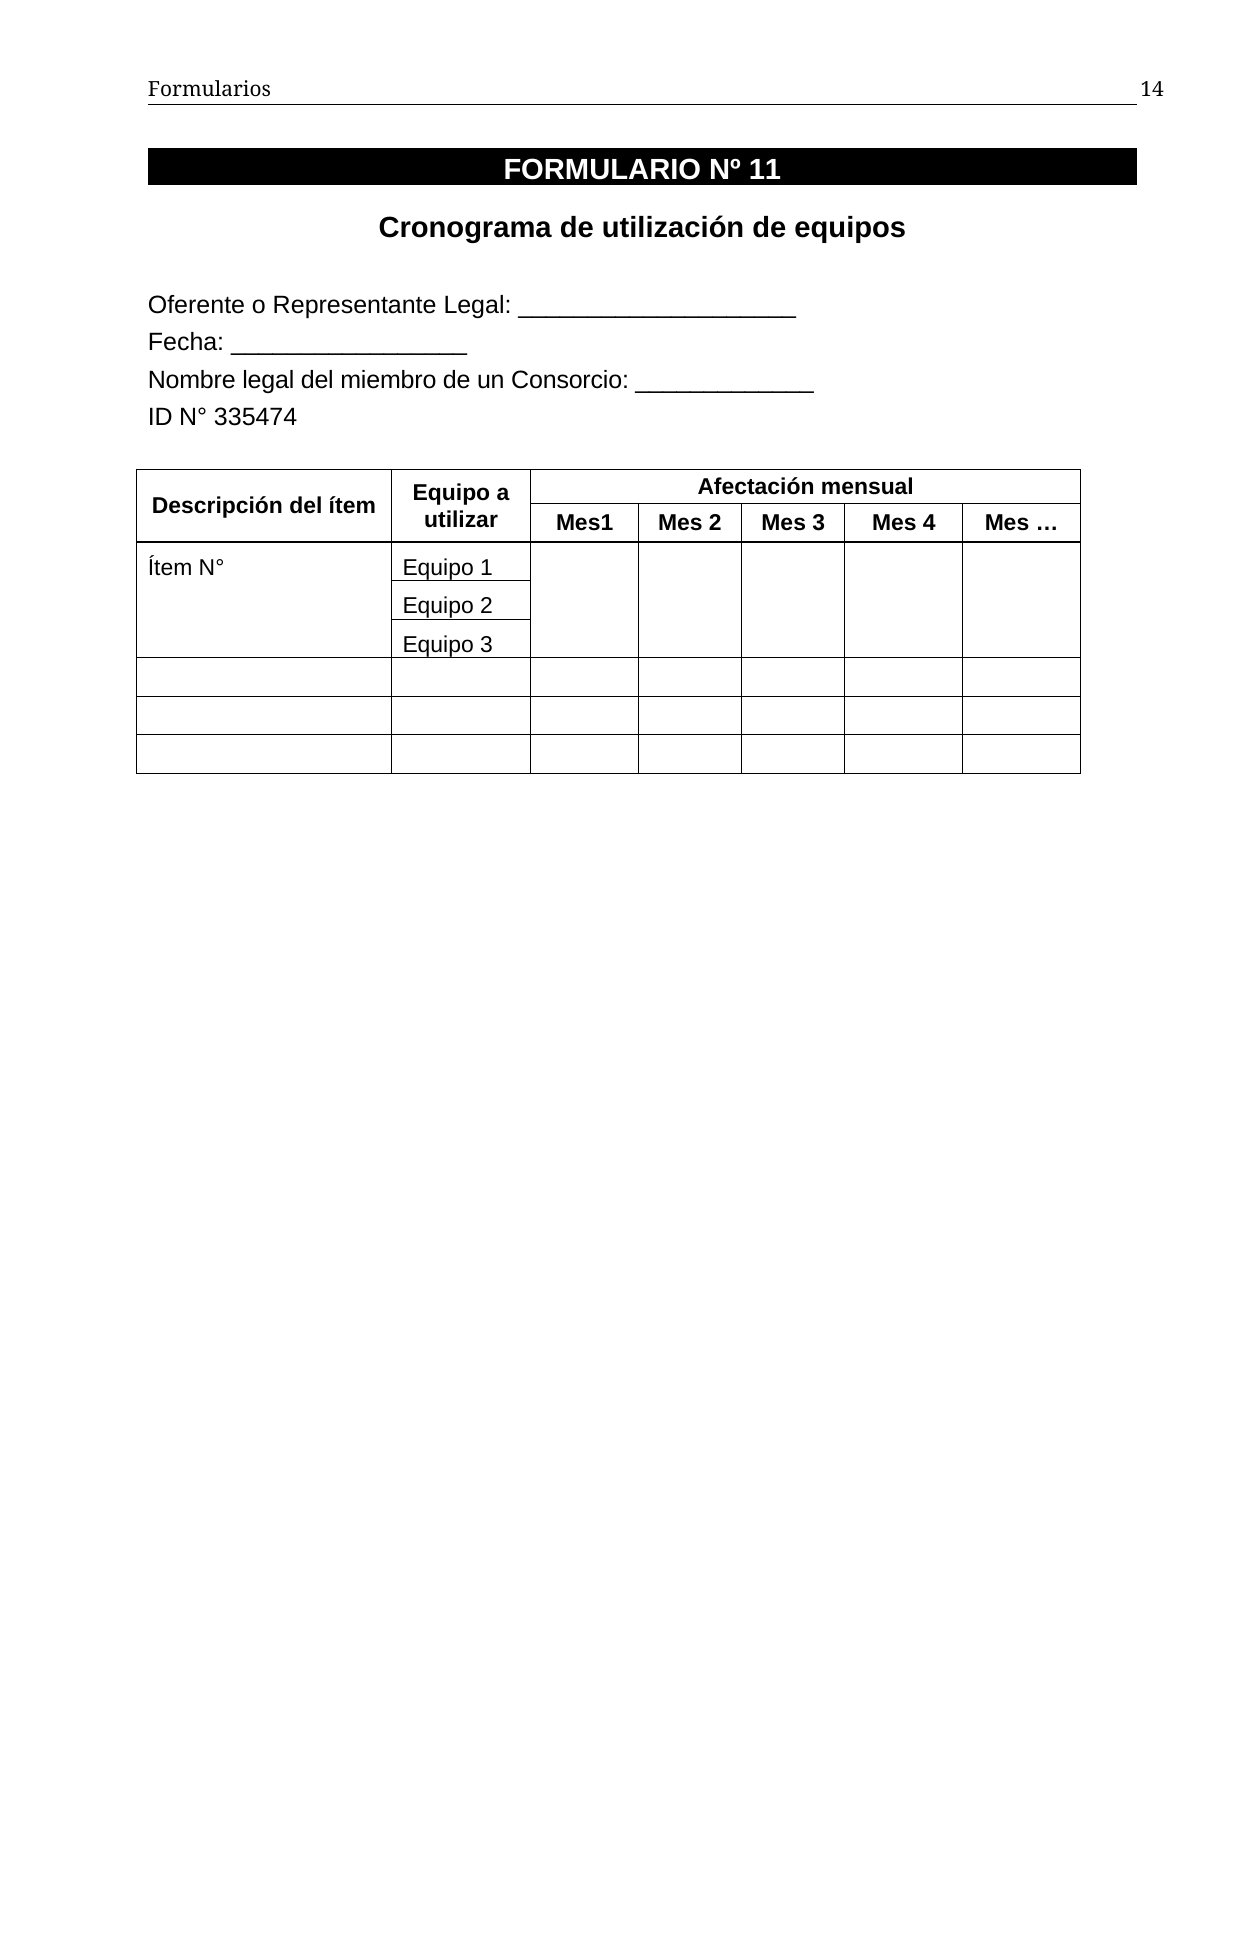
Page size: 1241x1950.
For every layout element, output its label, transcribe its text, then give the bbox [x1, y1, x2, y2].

text Oferente o Representante Legal: ____________________ [148, 281, 1120, 318]
table_cell [963, 658, 1080, 696]
table_cell [845, 658, 962, 696]
table_cell Equipo 2 [392, 581, 530, 618]
table_cell [845, 735, 962, 773]
table_cell [963, 543, 1080, 657]
table_cell [531, 735, 638, 773]
table_cell [639, 735, 741, 773]
table_cell Mes 4 [845, 504, 962, 541]
table_cell [137, 697, 391, 734]
table_cell [742, 697, 844, 734]
table_cell [531, 658, 638, 696]
table_cell [137, 735, 391, 773]
table_cell [845, 697, 962, 734]
text Nombre legal del miembro de un Consorcio: _____________ [148, 356, 1120, 393]
text Fecha: _________________ [148, 318, 1120, 356]
table_cell [531, 697, 638, 734]
table_cell Mes1 [531, 504, 638, 541]
subtitle FORMULARIO Nº 11 [148, 148, 1137, 185]
table_cell Equipo 1 [392, 543, 530, 580]
table_cell Mes 2 [639, 504, 741, 541]
table_cell Mes … [963, 504, 1080, 541]
text ID N° 335474 [148, 393, 1120, 431]
table_cell [742, 543, 844, 657]
table_cell Equipo 3 [392, 620, 530, 657]
table_cell Mes 3 [742, 504, 844, 541]
table_cell [963, 735, 1080, 773]
table_cell [742, 735, 844, 773]
table_cell [392, 697, 530, 734]
table_cell [639, 697, 741, 734]
table_header Afectación mensual [531, 470, 1080, 503]
table_cell [639, 658, 741, 696]
table_cell [137, 658, 391, 696]
table_cell Ítem N° [137, 543, 391, 657]
table_cell [392, 735, 530, 773]
table_cell [845, 543, 962, 657]
table_cell [742, 658, 844, 696]
subtitle Cronograma de utilización de equipos [148, 206, 1137, 243]
table_cell [531, 543, 638, 657]
table_cell [963, 697, 1080, 734]
table_cell [392, 658, 530, 696]
table_header Equipo a utilizar [392, 470, 530, 541]
table_cell [639, 543, 741, 657]
table_header Descripción del ítem [137, 470, 391, 541]
